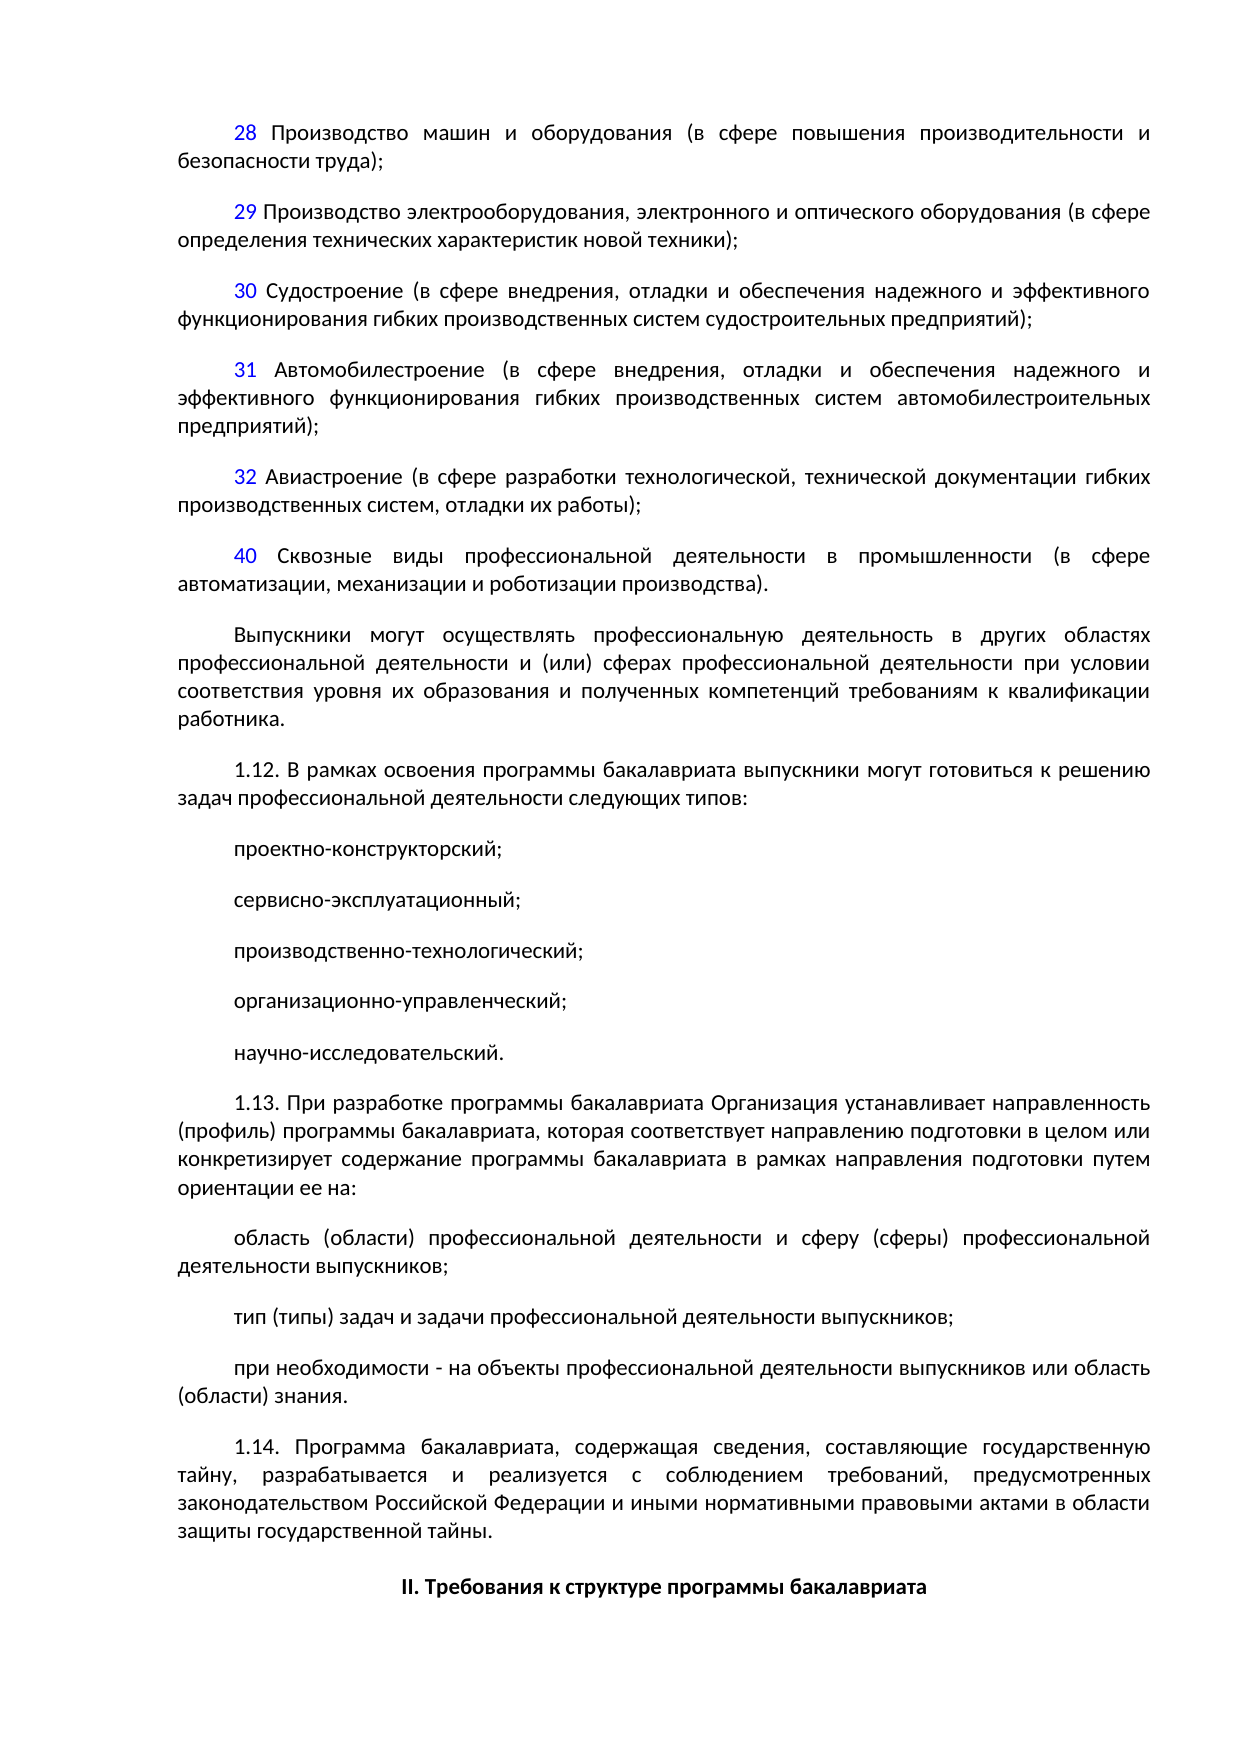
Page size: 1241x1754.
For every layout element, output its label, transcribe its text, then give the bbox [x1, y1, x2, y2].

text область (области) профессиональной деятельности и сферу (сферы) профессиональной деятельности выпускников; [177, 1223, 1152, 1279]
text производственно-технологический; [177, 936, 1152, 964]
text научно-исследовательский. [177, 1038, 1152, 1066]
text при необходимости - на объекты профессиональной деятельности выпускников или область (области) знания. [177, 1353, 1152, 1409]
text 1.12. В рамках освоения программы бакалавриата выпускники могут готовиться к решению задач профессиональной деятельности следующих типов: [177, 755, 1152, 811]
text 1.13. При разработке программы бакалавриата Организация устанавливает направленность (профиль) программы бакалавриата, которая соответствует направлению подготовки в целом или конкретизирует содержание программы бакалавриата в рамках направления подготовки путем ориентации ее на: [177, 1088, 1152, 1201]
text 40 Сквозные виды профессиональной деятельности в промышленности (в сфере автоматизации, механизации и роботизации производства). [177, 541, 1152, 597]
text 1.14. Программа бакалавриата, содержащая сведения, составляющие государственную тайну, разрабатывается и реализуется с соблюдением требований, предусмотренных законодательством Российской Федерации и иными нормативными правовыми актами в области защиты государственной тайны. [177, 1432, 1152, 1544]
text 30 Судостроение (в сфере внедрения, отладки и обеспечения надежного и эффективного функционирования гибких производственных систем судостроительных предприятий); [177, 276, 1152, 332]
text сервисно-эксплуатационный; [177, 885, 1152, 913]
title II. Требования к структуре программы бакалавриата [177, 1572, 1152, 1601]
text Выпускники могут осуществлять профессиональную деятельность в других областях профессиональной деятельности и (или) сферах профессиональной деятельности при условии соответствия уровня их образования и полученных компетенций требованиям к квалификации работника. [177, 620, 1152, 732]
text 31 Автомобилестроение (в сфере внедрения, отладки и обеспечения надежного и эффективного функционирования гибких производственных систем автомобилестроительных предприятий); [177, 355, 1152, 439]
text тип (типы) задач и задачи профессиональной деятельности выпускников; [177, 1302, 1152, 1331]
text 29 Производство электрооборудования, электронного и оптического оборудования (в сфере определения технических характеристик новой техники); [177, 197, 1152, 253]
text 28 Производство машин и оборудования (в сфере повышения производительности и безопасности труда); [177, 118, 1152, 174]
text 32 Авиастроение (в сфере разработки технологической, технической документации гибких производственных систем, отладки их работы); [177, 462, 1152, 518]
text организационно-управленческий; [177, 987, 1152, 1015]
text проектно-конструкторский; [177, 834, 1152, 862]
